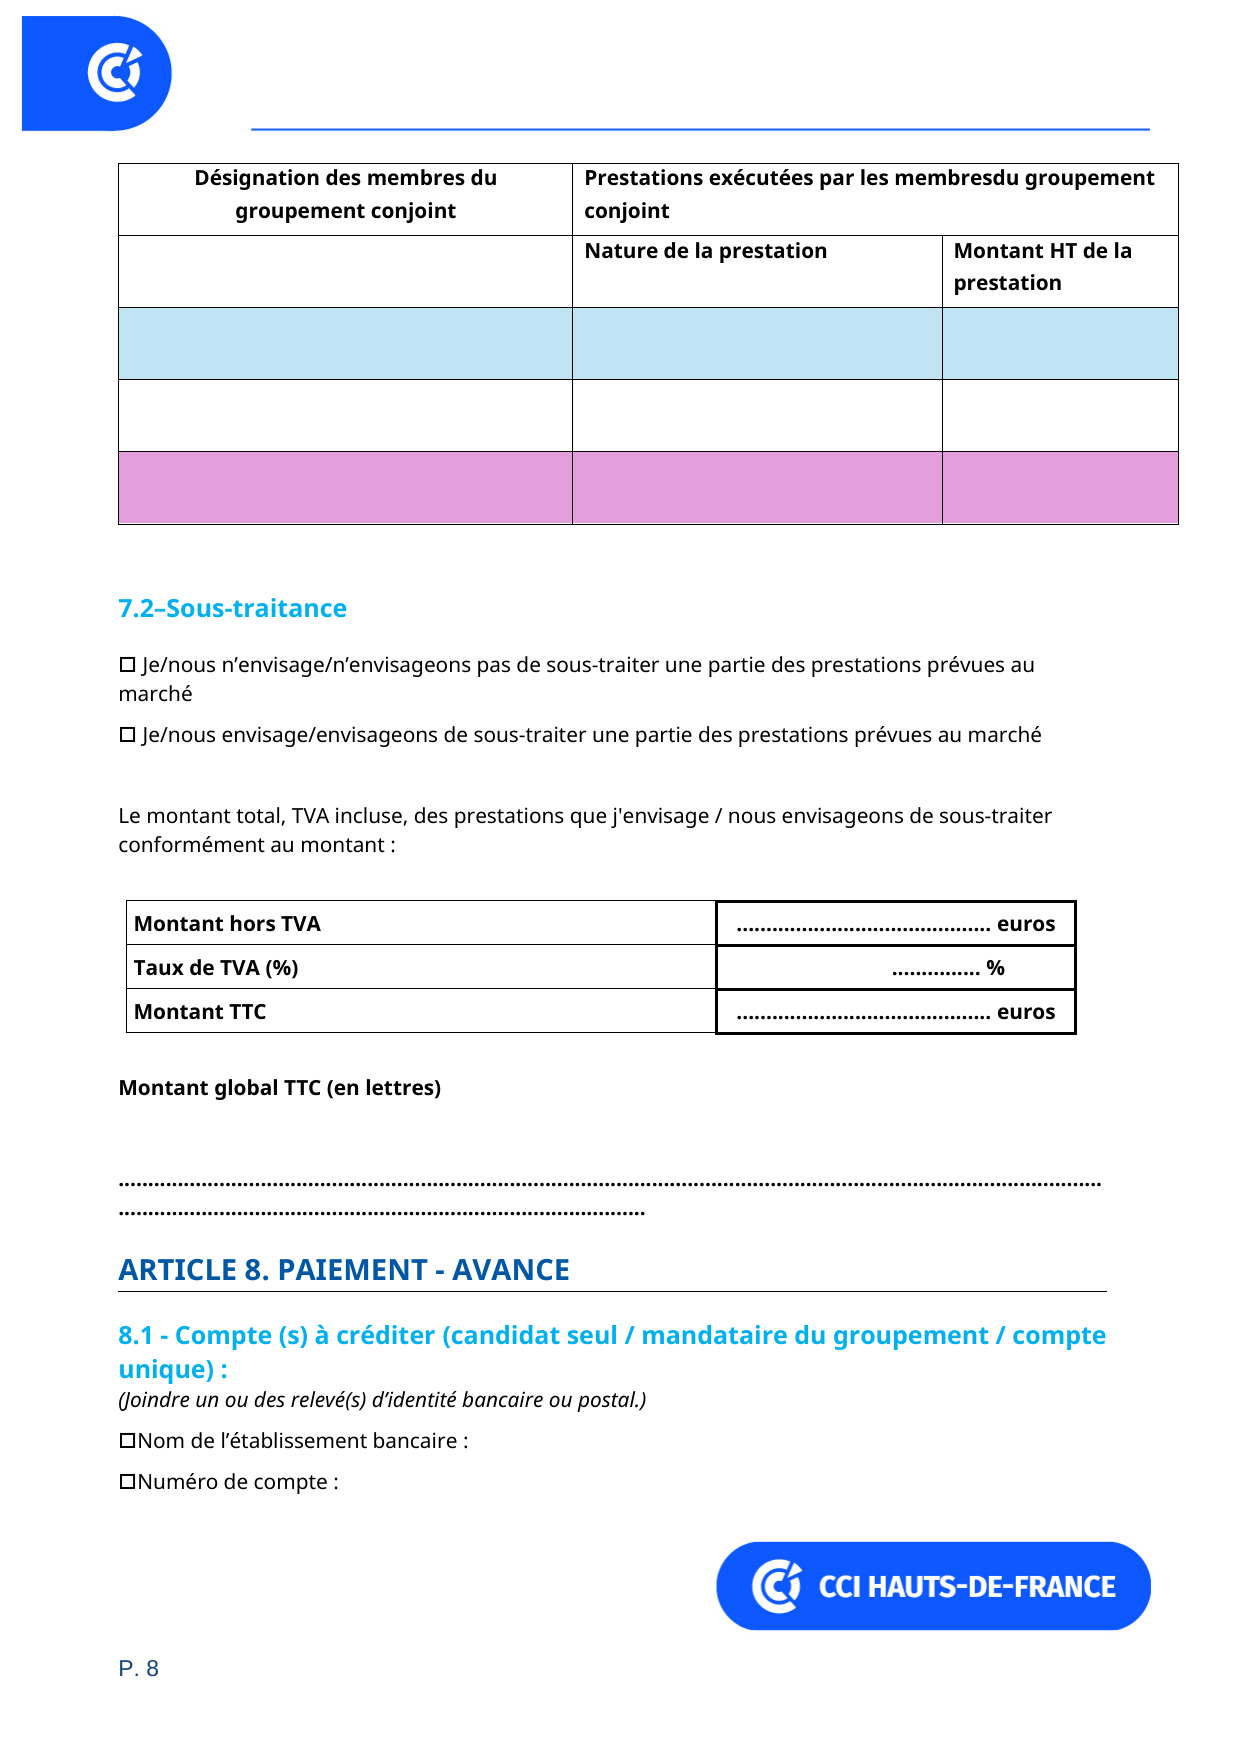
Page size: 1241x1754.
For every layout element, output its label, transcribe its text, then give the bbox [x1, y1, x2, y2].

text Numéro de compte : [118, 1467, 1107, 1496]
table_cell [943, 380, 1178, 451]
text 8.1 - Compte (s) à créditer (candidat seul / mandataire du groupement / compte unique) : [118, 1317, 1107, 1386]
table_cell [573, 308, 942, 379]
table_cell Taux de TVA (%) [127, 945, 715, 988]
table_header Prestations exécutées par les membresdu groupement conjoint [573, 164, 1178, 235]
picture [21, 0, 1241, 1696]
text (Joindre un ou des relevé(s) d’identité bancaire ou postal.) [118, 1386, 1107, 1414]
table_header Montant hors TVA [127, 901, 715, 943]
text Je/nous n’envisage/n’envisageons pas de sous-traiter une partie des prestations prévues au marché [118, 650, 1107, 707]
text ARTICLE 8. PAIEMENT - AVANCE [118, 1250, 1107, 1291]
table_cell [119, 308, 572, 379]
table_cell [943, 452, 1178, 523]
text Nom de l’établissement bancaire : [118, 1427, 1107, 1455]
table_header Désignation des membres du groupement conjoint [119, 164, 572, 235]
table_cell [119, 236, 572, 307]
text Montant global TTC (en lettres) [118, 1073, 1107, 1101]
table_cell Montant HT de la prestation [943, 236, 1178, 307]
table_header ........................................... euros [718, 903, 1074, 943]
table_cell [119, 452, 572, 523]
table_cell [119, 380, 572, 451]
table_cell [943, 308, 1178, 379]
table_cell Montant TTC [127, 989, 715, 1032]
text Le montant total, TVA incluse, des prestations que j'envisage / nous envisageons de sous-traiter conformément au montant : [118, 802, 1107, 858]
table_cell [573, 380, 942, 451]
table_cell ........................................... euros [718, 991, 1074, 1032]
table_cell ............... % [718, 947, 1074, 988]
text Je/nous envisage/envisageons de sous-traiter une partie des prestations prévues au marché [118, 720, 1107, 748]
table_cell Nature de la prestation [573, 236, 942, 307]
text ............................................................................................................................................................................................................................................................... [118, 1136, 1107, 1221]
text 7.2–Sous-traitance [118, 590, 1107, 624]
table_cell [573, 452, 942, 523]
